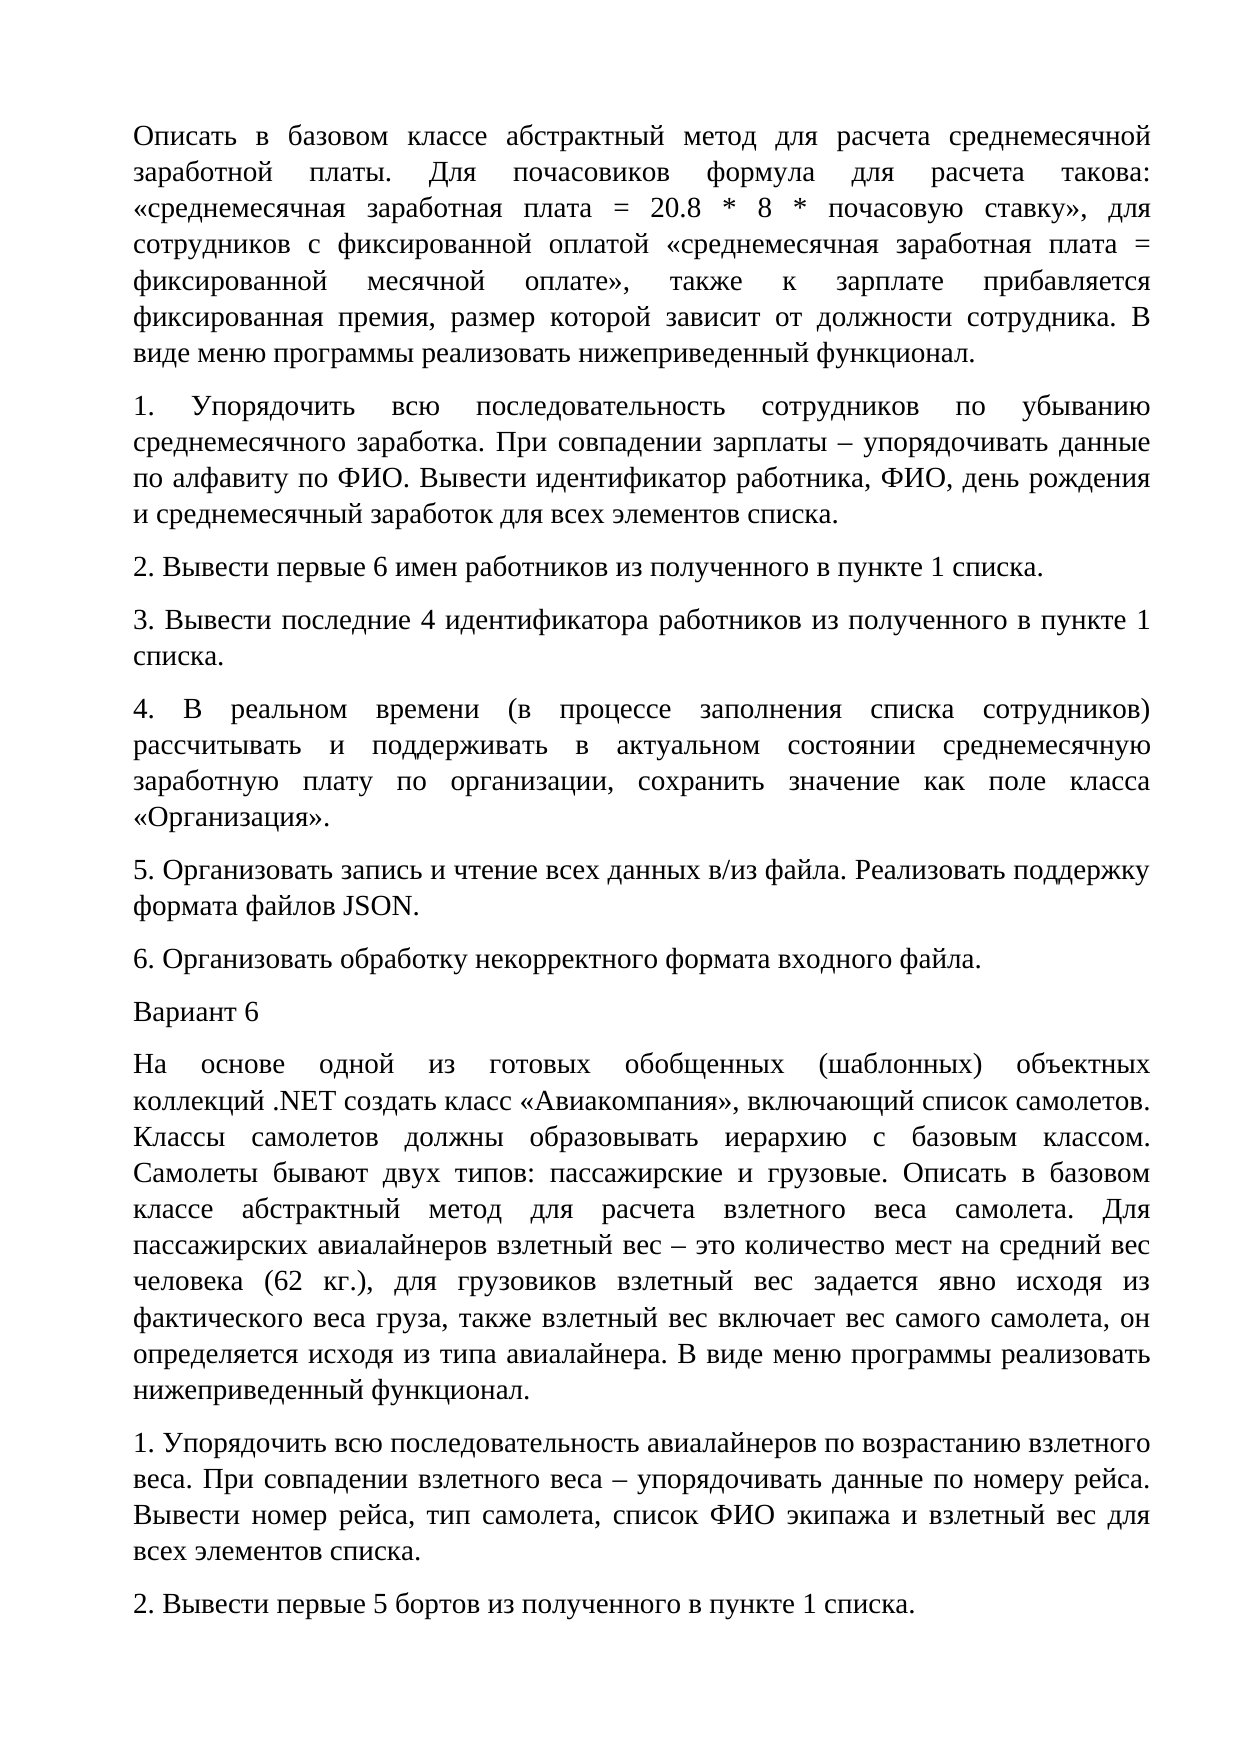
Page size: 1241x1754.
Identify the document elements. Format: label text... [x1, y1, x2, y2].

text 3. Вывести последние 4 идентификатора работников из полученного в пункте 1 списка. [133, 602, 1152, 672]
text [133, 118, 1152, 368]
text Вариант 6 [133, 994, 1152, 1027]
text 5. Организовать запись и чтение всех данных в/из файла. Реализовать поддержку формата файлов JSON. [133, 852, 1152, 922]
text 2. Вывести первые 6 имен работников из полученного в пункте 1 списка. [133, 549, 1152, 583]
text 1. Упорядочить всю последовательность авиалайнеров по возрастанию взлетного веса. При совпадении взлетного веса – упорядочивать данные по номеру рейса. Вывести номер рейса, тип самолета, список ФИО экипажа и взлетный вес для всех элементов списка. [133, 1425, 1152, 1567]
text 6. Организовать обработку некорректного формата входного файла. [133, 941, 1152, 974]
text 4. В реальном времени (в процессе заполнения списка сотрудников) рассчитывать и поддерживать в актуальном состоянии среднемесячную заработную плату по организации, сохранить значение как поле класса «Организация». [133, 691, 1152, 833]
text На основе одной из готовых обобщенных (шаблонных) объектных коллекций .NET создать класс «Авиакомпания», включающий список самолетов. Классы самолетов должны образовывать иерархию с базовым классом. Самолеты бывают двух типов: пассажирские и грузовые. Описать в базовом классе абстрактный метод для расчета взлетного веса самолета. Для пассажирских авиалайнеров взлетный вес – это количество мест на средний вес человека (62 кг.), для грузовиков взлетный вес задается явно исходя из фактического веса груза, также взлетный вес включает вес самого самолета, он определяется исходя из типа авиалайнера. В виде меню программы реализовать нижеприведенный функционал. [133, 1047, 1152, 1406]
text 2. Вывести первые 5 бортов из полученного в пункте 1 списка. [133, 1586, 1152, 1619]
text 1. Упорядочить всю последовательность сотрудников по убыванию среднемесячного заработка. При совпадении зарплаты – упорядочивать данные по алфавиту по ФИО. Вывести идентификатор работника, ФИО, день рождения и среднемесячный заработок для всех элементов списка. [133, 388, 1152, 530]
